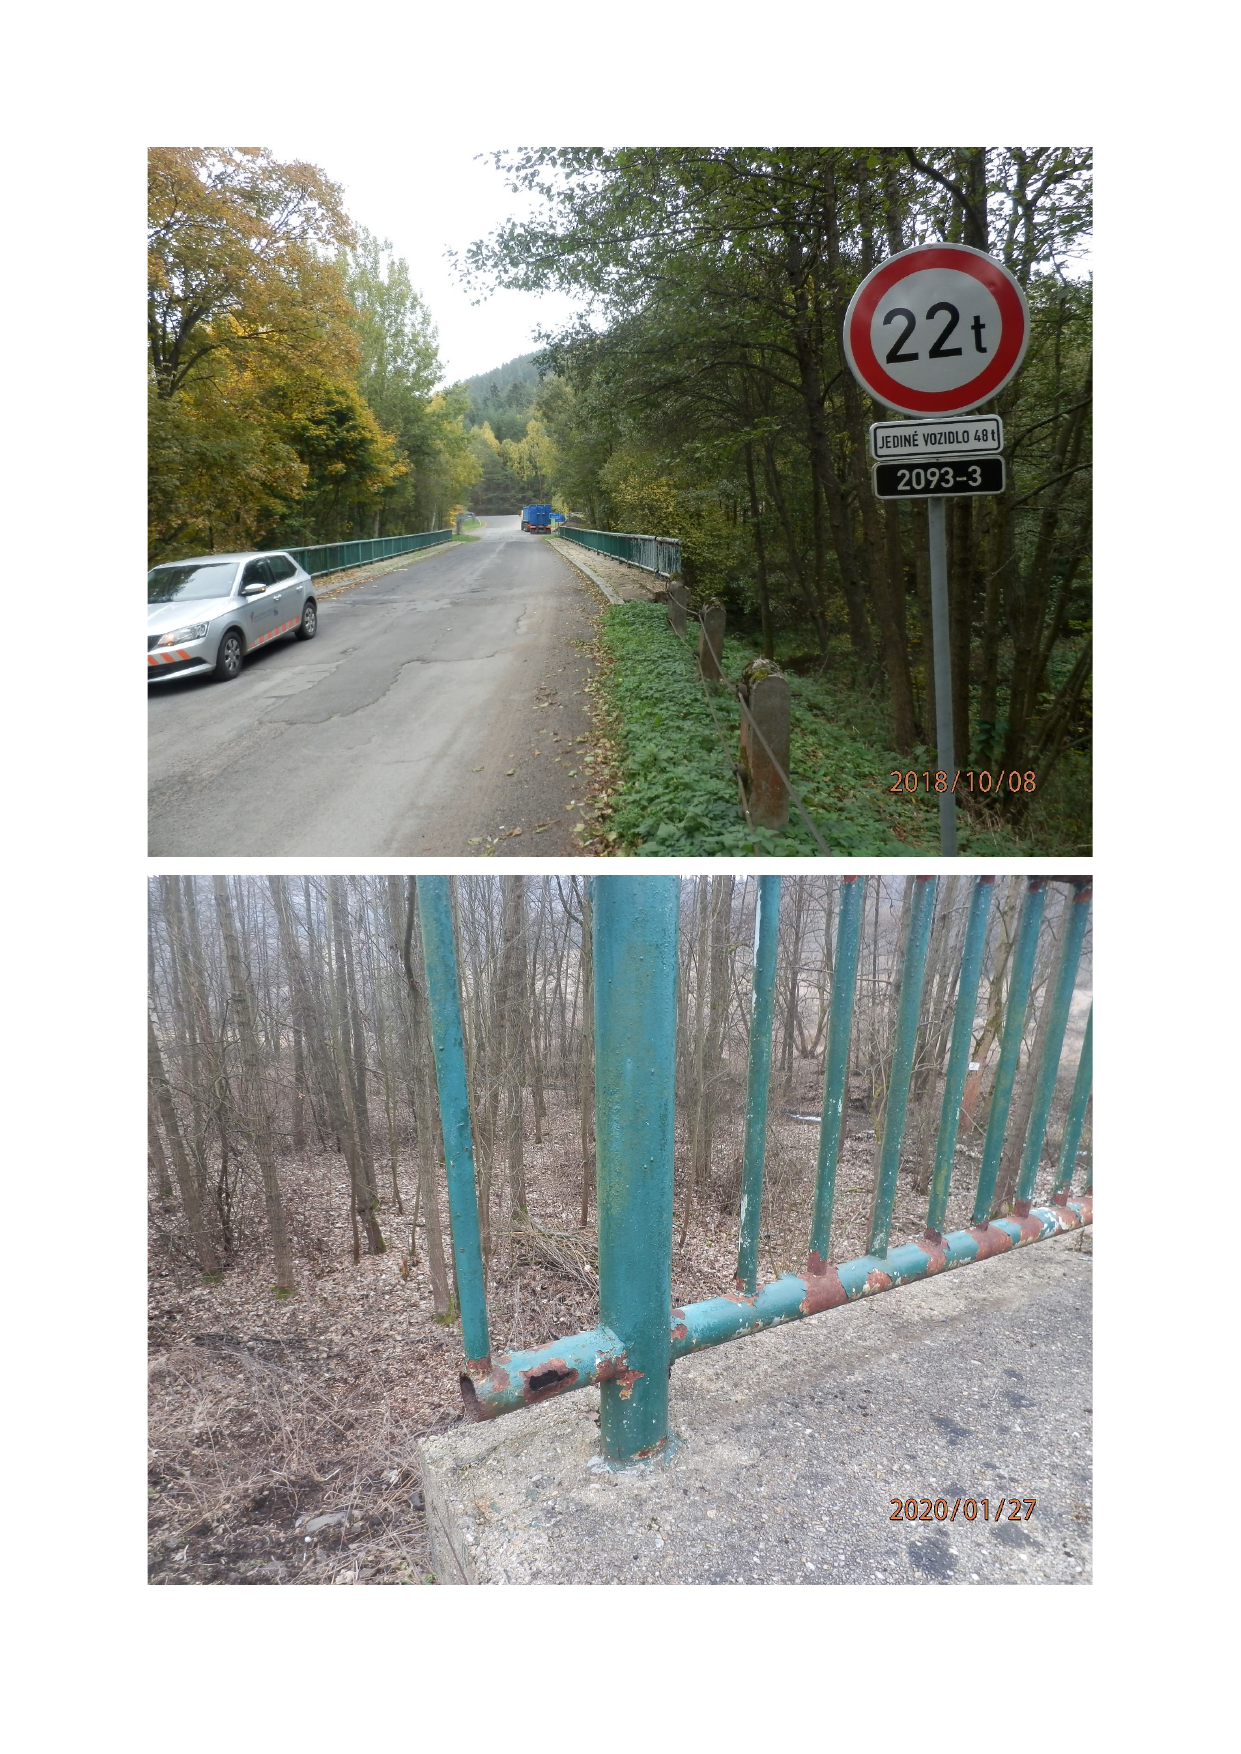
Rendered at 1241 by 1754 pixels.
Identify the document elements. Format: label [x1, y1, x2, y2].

picture [147, 147, 1093, 857]
picture [147, 875, 1093, 1585]
